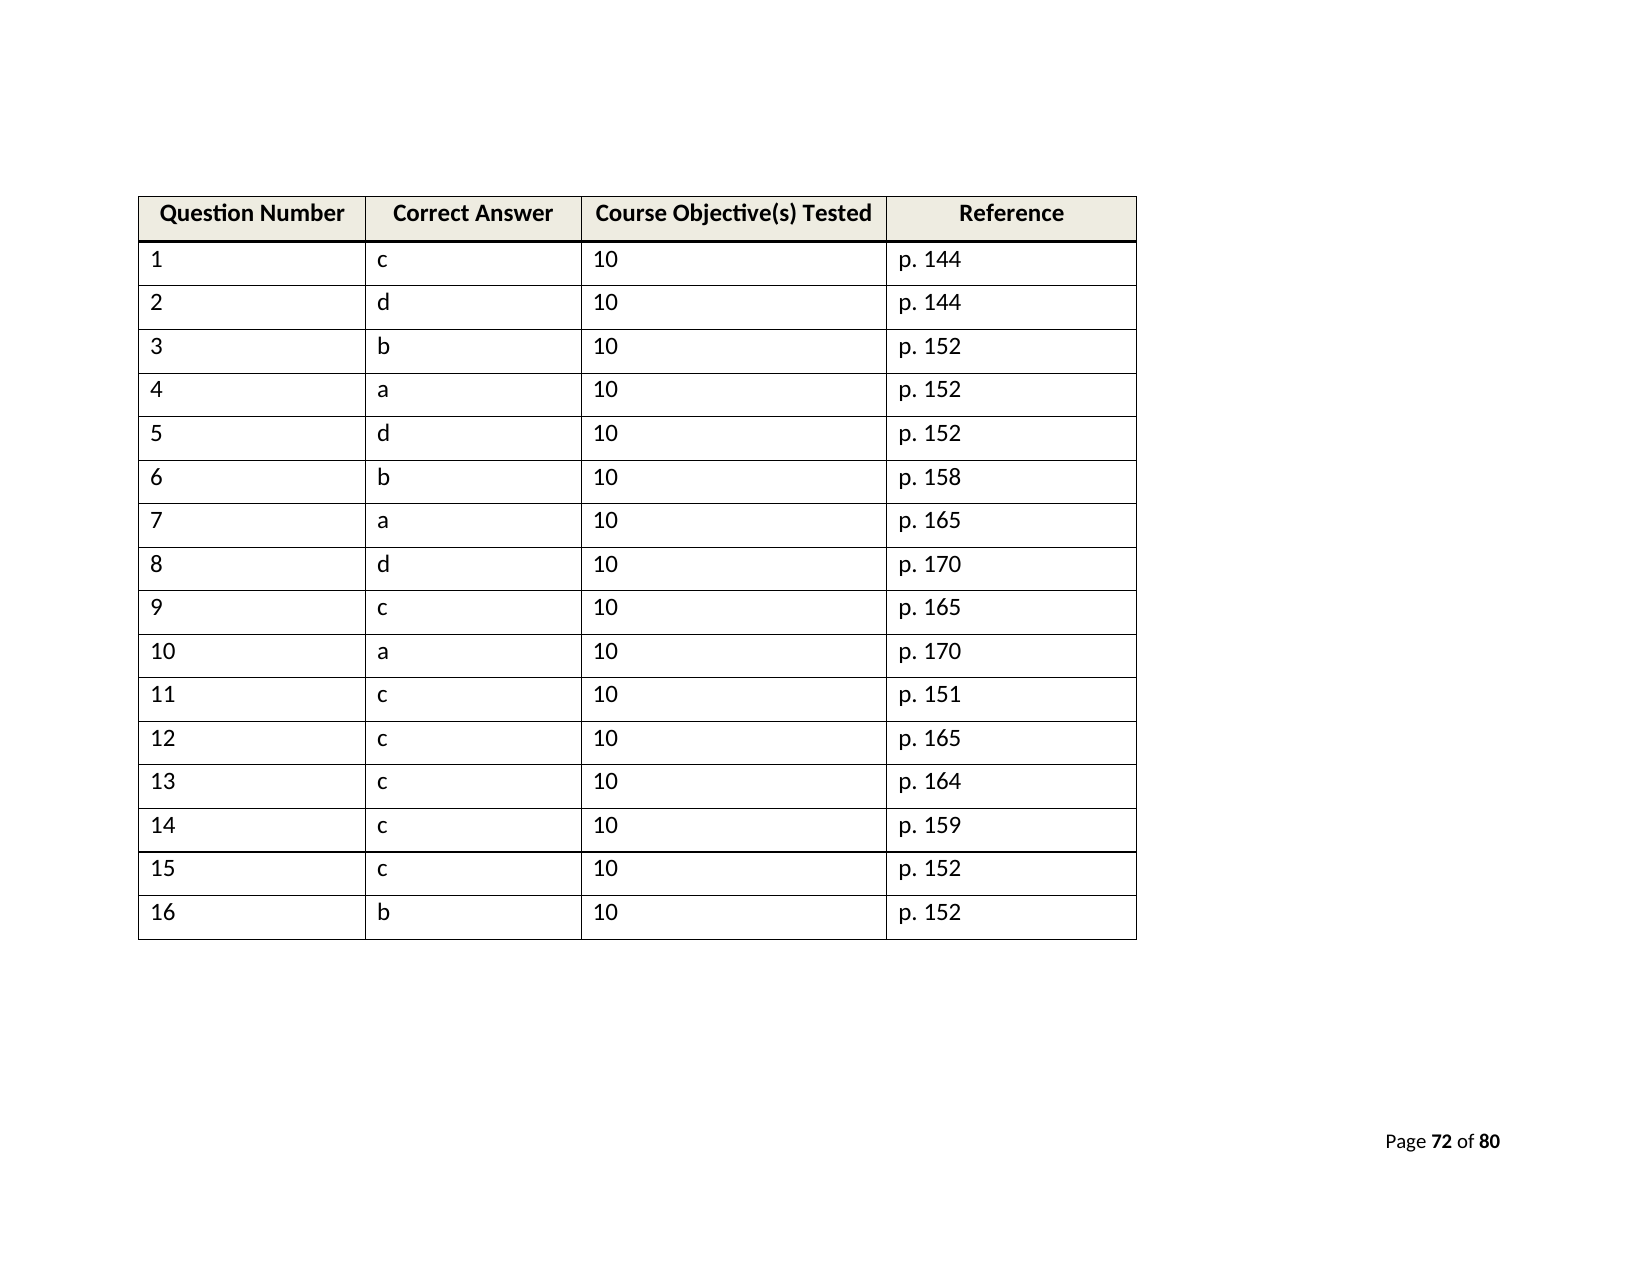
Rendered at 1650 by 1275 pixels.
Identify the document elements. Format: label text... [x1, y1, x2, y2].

table_cell 10 [582, 896, 886, 938]
table_cell 10 [582, 809, 886, 851]
table_cell 10 [582, 504, 886, 547]
table_cell 10 [582, 243, 886, 285]
table_cell c [366, 678, 581, 721]
table_cell c [366, 765, 581, 808]
table_cell 13 [139, 765, 365, 808]
table_cell p. 144 [887, 243, 1136, 285]
table_cell a [366, 504, 581, 547]
table_cell 10 [582, 853, 886, 895]
table_cell 10 [582, 548, 886, 590]
table_cell 10 [582, 722, 886, 764]
table_cell p. 164 [887, 765, 1136, 808]
table_cell p. 152 [887, 896, 1136, 938]
table_cell p. 152 [887, 330, 1136, 372]
table_cell 16 [139, 896, 365, 938]
table_cell 6 [139, 461, 365, 503]
table_cell 10 [582, 635, 886, 677]
table_cell a [366, 374, 581, 416]
table_cell 2 [139, 286, 365, 329]
table_cell 7 [139, 504, 365, 547]
table_cell d [366, 417, 581, 459]
table_cell 14 [139, 809, 365, 851]
table_cell 10 [582, 678, 886, 721]
table_cell 10 [582, 591, 886, 634]
table_cell 10 [582, 286, 886, 329]
table_cell p. 159 [887, 809, 1136, 851]
table_cell 9 [139, 591, 365, 634]
table_header Correct Answer [366, 197, 581, 240]
table_cell d [366, 548, 581, 590]
table_cell 10 [582, 765, 886, 808]
table_cell p. 165 [887, 722, 1136, 764]
table_cell 10 [582, 330, 886, 372]
table_cell c [366, 809, 581, 851]
table_header Reference [887, 197, 1136, 240]
table_cell 15 [139, 853, 365, 895]
table_cell 10 [582, 461, 886, 503]
table_cell 11 [139, 678, 365, 721]
table_cell 3 [139, 330, 365, 372]
table_cell 12 [139, 722, 365, 764]
table_header Question Number [139, 197, 365, 240]
table_cell p. 165 [887, 591, 1136, 634]
table_cell p. 165 [887, 504, 1136, 547]
table_cell b [366, 330, 581, 372]
table_cell p. 144 [887, 286, 1136, 329]
table_cell 10 [139, 635, 365, 677]
table_cell c [366, 853, 581, 895]
table_cell 4 [139, 374, 365, 416]
table_cell c [366, 591, 581, 634]
table_cell p. 152 [887, 417, 1136, 459]
table_cell c [366, 722, 581, 764]
table_cell p. 158 [887, 461, 1136, 503]
table_cell 10 [582, 374, 886, 416]
table_cell p. 170 [887, 635, 1136, 677]
table_cell p. 170 [887, 548, 1136, 590]
table_cell b [366, 896, 581, 938]
table_cell 8 [139, 548, 365, 590]
table_cell p. 152 [887, 853, 1136, 895]
table_cell c [366, 243, 581, 285]
table_cell 1 [139, 243, 365, 285]
table_cell d [366, 286, 581, 329]
table_cell a [366, 635, 581, 677]
table_cell 10 [582, 417, 886, 459]
table_cell p. 152 [887, 374, 1136, 416]
table_cell 5 [139, 417, 365, 459]
table_cell p. 151 [887, 678, 1136, 721]
table_header Course Objective(s) Tested [582, 197, 886, 240]
table_cell b [366, 461, 581, 503]
